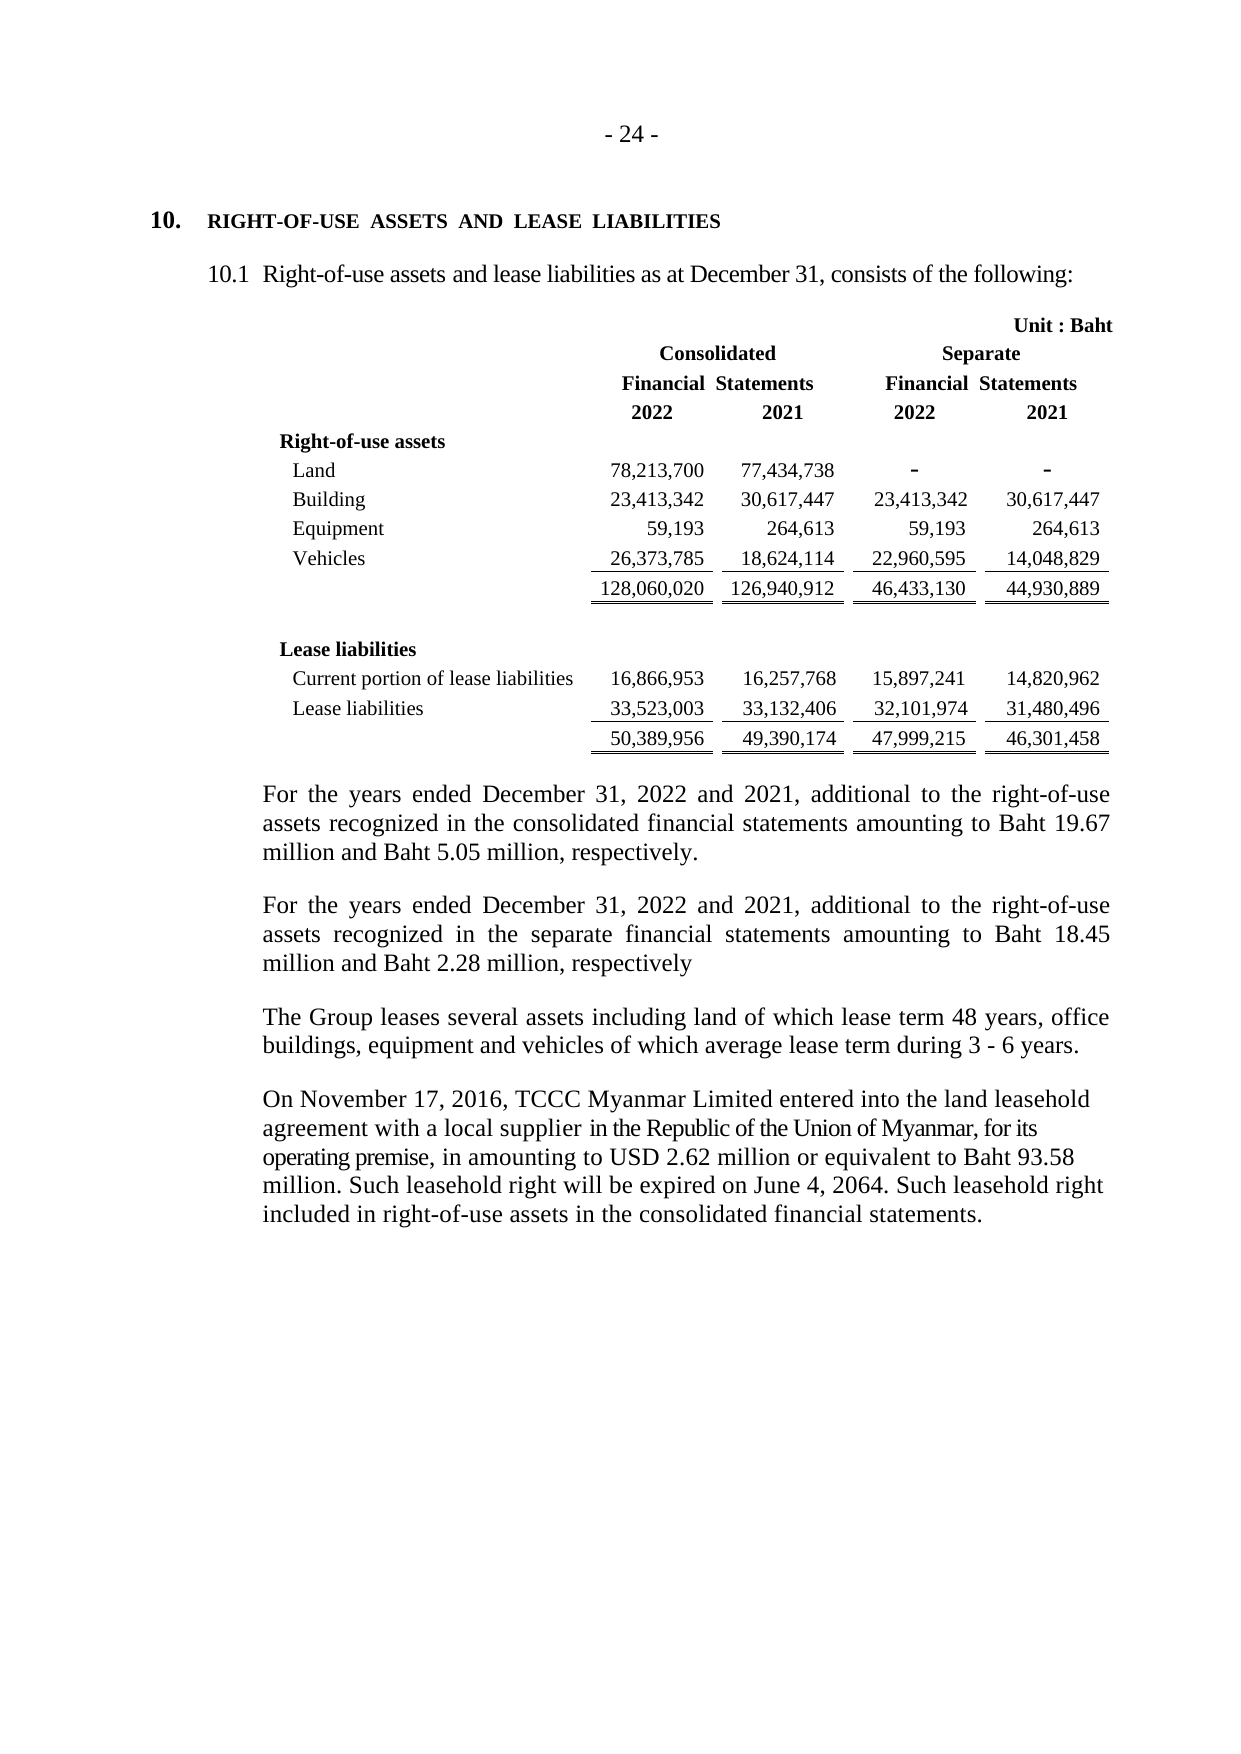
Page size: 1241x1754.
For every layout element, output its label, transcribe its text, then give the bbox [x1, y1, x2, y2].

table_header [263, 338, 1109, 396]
text For the years ended December 31, 2022 and 2021, additional to the right-of-use assets recognized in the consolidated financial statements amounting to Baht 19.67 million and Baht 5.05 million, respectively. [262, 779, 1111, 865]
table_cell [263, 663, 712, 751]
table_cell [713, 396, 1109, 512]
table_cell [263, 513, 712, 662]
text On November 17, 2016, TCCC Myanmar Limited entered into the land leasehold agreement with a local supplier in the Republic of the Union of Myanmar, for its operating premise, in amounting to USD 2.62 million or equivalent to Baht 93.58 million. Such leasehold right will be expired on June 4, 2064. Such leasehold right included in right-of-use assets in the consolidated financial statements. [262, 1084, 1113, 1228]
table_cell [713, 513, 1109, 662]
text The Group leases several assets including land of which lease term 48 years, office buildings, equipment and vehicles of which average lease term during 3 - 6 years. [262, 1002, 1111, 1059]
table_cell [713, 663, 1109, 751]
text 10. RIGHT-OF-USE ASSETS AND LEASE LIABILITIES [150, 205, 1113, 234]
text Unit : Baht [167, 312, 1113, 337]
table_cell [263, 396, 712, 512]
text 10.1 Right-of-use assets and lease liabilities as at December 31, consists of the following: [207, 259, 1113, 287]
text For the years ended December 31, 2022 and 2021, additional to the right-of-use assets recognized in the separate financial statements amounting to Baht 18.45 million and Baht 2.28 million, respectively [262, 890, 1111, 977]
